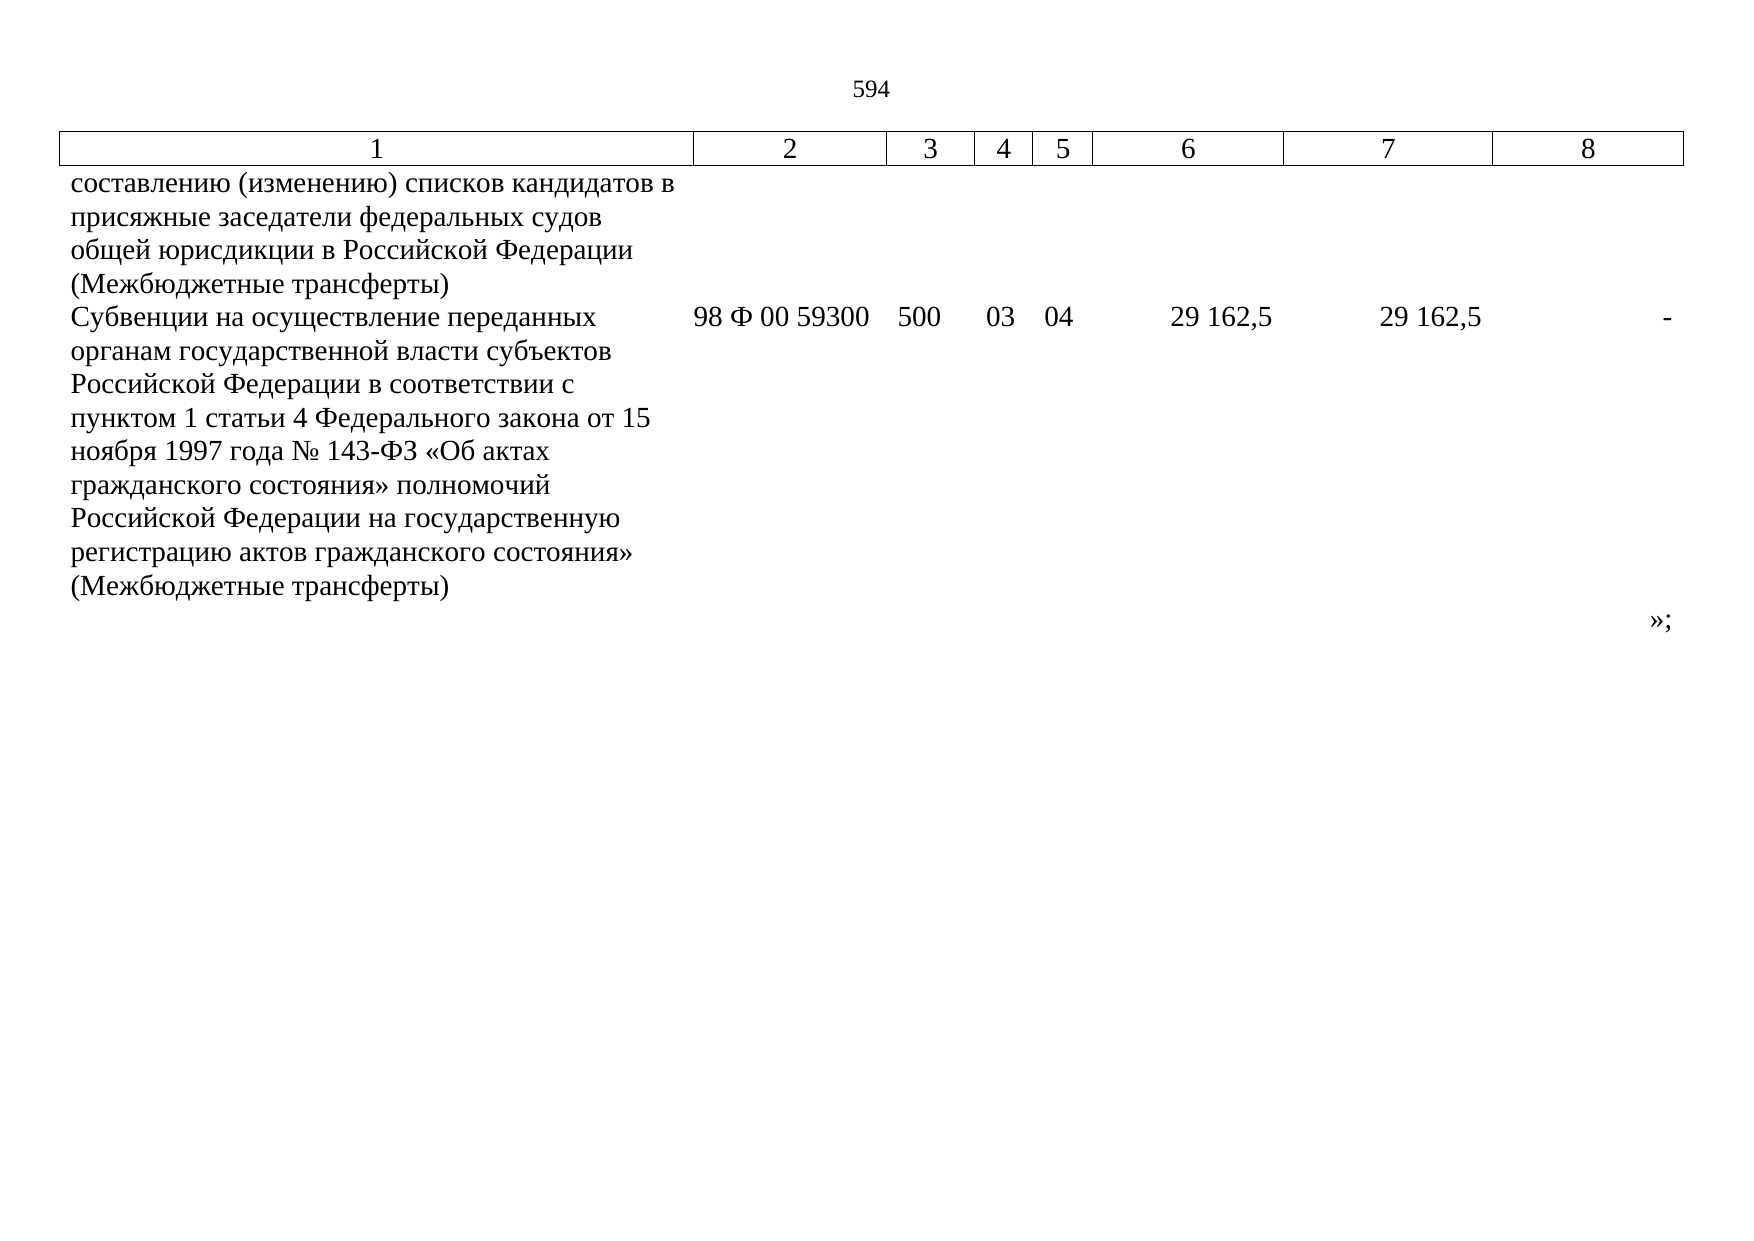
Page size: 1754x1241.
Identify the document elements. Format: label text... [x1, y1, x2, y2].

table_header 8 [1493, 132, 1683, 165]
table_header 2 [694, 132, 886, 165]
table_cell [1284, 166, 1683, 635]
table_header 6 [1093, 132, 1283, 165]
table_header 1 [60, 132, 693, 165]
table_header 7 [1284, 132, 1492, 165]
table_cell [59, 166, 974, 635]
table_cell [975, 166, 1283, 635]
table_header 5 [1033, 132, 1092, 165]
table_header 3 [887, 132, 974, 165]
table_header 4 [975, 132, 1032, 165]
